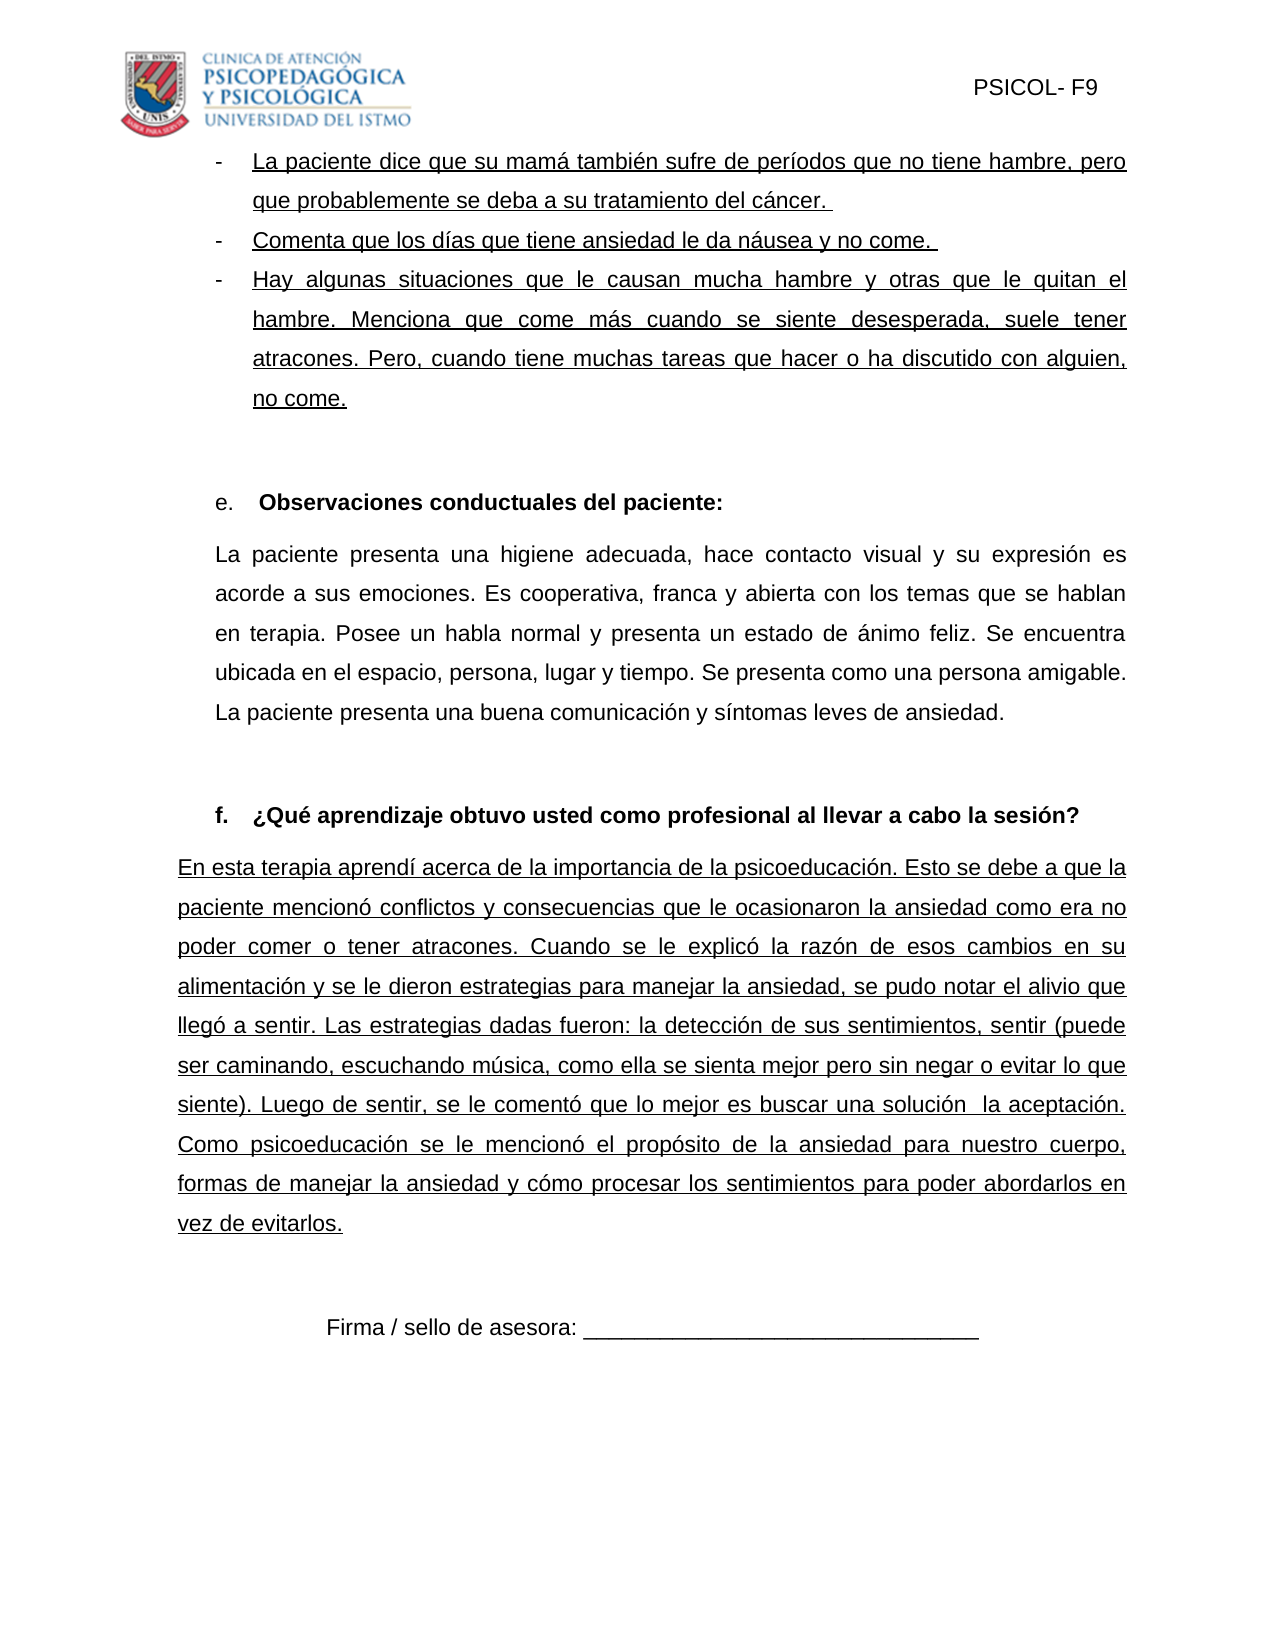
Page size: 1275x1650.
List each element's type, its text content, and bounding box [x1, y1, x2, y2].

list Comenta que los días que tiene ansiedad le da náusea y no come. [215, 227, 1127, 253]
list Observaciones conductuales del paciente: [215, 488, 1127, 515]
list Hay algunas situaciones que le causan mucha hambre y otras que le quitan el hambre. Menciona que come más cuando se siente desesperada, suele tener atracones. Pero, cuando tiene muchas tareas que hacer o ha discutido con alguien, no come. [215, 266, 1127, 411]
text En esta terapia aprendí acerca de la importancia de la psicoeducación. Esto se debe a que la paciente mencionó conflictos y consecuencias que le ocasionaron la ansiedad como era no poder comer o tener atracones. Cuando se le explicó la razón de esos cambios en su alimentación y se le dieron estrategias para manejar la ansiedad, se pudo notar el alivio que llegó a sentir. Las estrategias dadas fueron: la detección de sus sentimientos, sentir (puede ser caminando, escuchando música, como ella se sienta mejor pero sin negar o evitar lo que siente). Luego de sentir, se le comentó que lo mejor es buscar una solución la aceptación. Como psicoeducación se le mencionó el propósito de la ansiedad para nuestro cuerpo, formas de manejar la ansiedad y cómo procesar los sentimientos para poder abordarlos en vez de evitarlos. [177, 1076, 1127, 1193]
list ¿Qué aprendizaje obtuvo usted como profesional al llevar a cabo la sesión? [215, 802, 1127, 829]
picture [65, 20, 437, 148]
text En esta terapia aprendí acerca de la importancia de la psicoeducación. Esto se debe a que la paciente mencionó conflictos y consecuencias que le ocasionaron la ansiedad como era no poder comer o tener atracones. Cuando se le explicó la razón de esos cambios en su alimentación y se le dieron estrategias para manejar la ansiedad, se pudo notar el alivio que llegó a sentir. Las estrategias dadas fueron: la detección de sus sentimientos, sentir (puede ser caminando, escuchando música, como ella se sienta mejor pero sin negar o evitar lo que siente). Luego de sentir, se le comentó que lo mejor es buscar una solución la aceptación. Como psicoeducación se le mencionó el propósito de la ansiedad para nuestro cuerpo, formas de manejar la ansiedad y cómo procesar los sentimientos para poder abordarlos en vez de evitarlos. [177, 854, 1127, 917]
list La paciente dice que su mamá también sufre de períodos que no tiene hambre, pero que probablemente se deba a su tratamiento del cáncer. [215, 148, 1127, 213]
text Firma / sello de asesora: _______________________________ [177, 1314, 1127, 1340]
text La paciente presenta una higiene adecuada, hace contacto visual y su expresión es acorde a sus emociones. Es cooperativa, franca y abierta con los temas que se hablan en terapia. Posee un habla normal y presenta un estado de ánimo feliz. Se encuentra ubicada en el espacio, persona, lugar y tiempo. Se presenta como una persona amigable. La paciente presenta una buena comunicación y síntomas leves de ansiedad. [215, 541, 1127, 725]
text En esta terapia aprendí acerca de la importancia de la psicoeducación. Esto se debe a que la paciente mencionó conflictos y consecuencias que le ocasionaron la ansiedad como era no poder comer o tener atracones. Cuando se le explicó la razón de esos cambios en su alimentación y se le dieron estrategias para manejar la ansiedad, se pudo notar el alivio que llegó a sentir. Las estrategias dadas fueron: la detección de sus sentimientos, sentir (puede ser caminando, escuchando música, como ella se sienta mejor pero sin negar o evitar lo que siente). Luego de sentir, se le comentó que lo mejor es buscar una solución la aceptación. Como psicoeducación se le mencionó el propósito de la ansiedad para nuestro cuerpo, formas de manejar la ansiedad y cómo procesar los sentimientos para poder abordarlos en vez de evitarlos. [177, 997, 1127, 1075]
text En esta terapia aprendí acerca de la importancia de la psicoeducación. Esto se debe a que la paciente mencionó conflictos y consecuencias que le ocasionaron la ansiedad como era no poder comer o tener atracones. Cuando se le explicó la razón de esos cambios en su alimentación y se le dieron estrategias para manejar la ansiedad, se pudo notar el alivio que llegó a sentir. Las estrategias dadas fueron: la detección de sus sentimientos, sentir (puede ser caminando, escuchando música, como ella se sienta mejor pero sin negar o evitar lo que siente). Luego de sentir, se le comentó que lo mejor es buscar una solución la aceptación. Como psicoeducación se le mencionó el propósito de la ansiedad para nuestro cuerpo, formas de manejar la ansiedad y cómo procesar los sentimientos para poder abordarlos en vez de evitarlos. [177, 918, 1127, 996]
